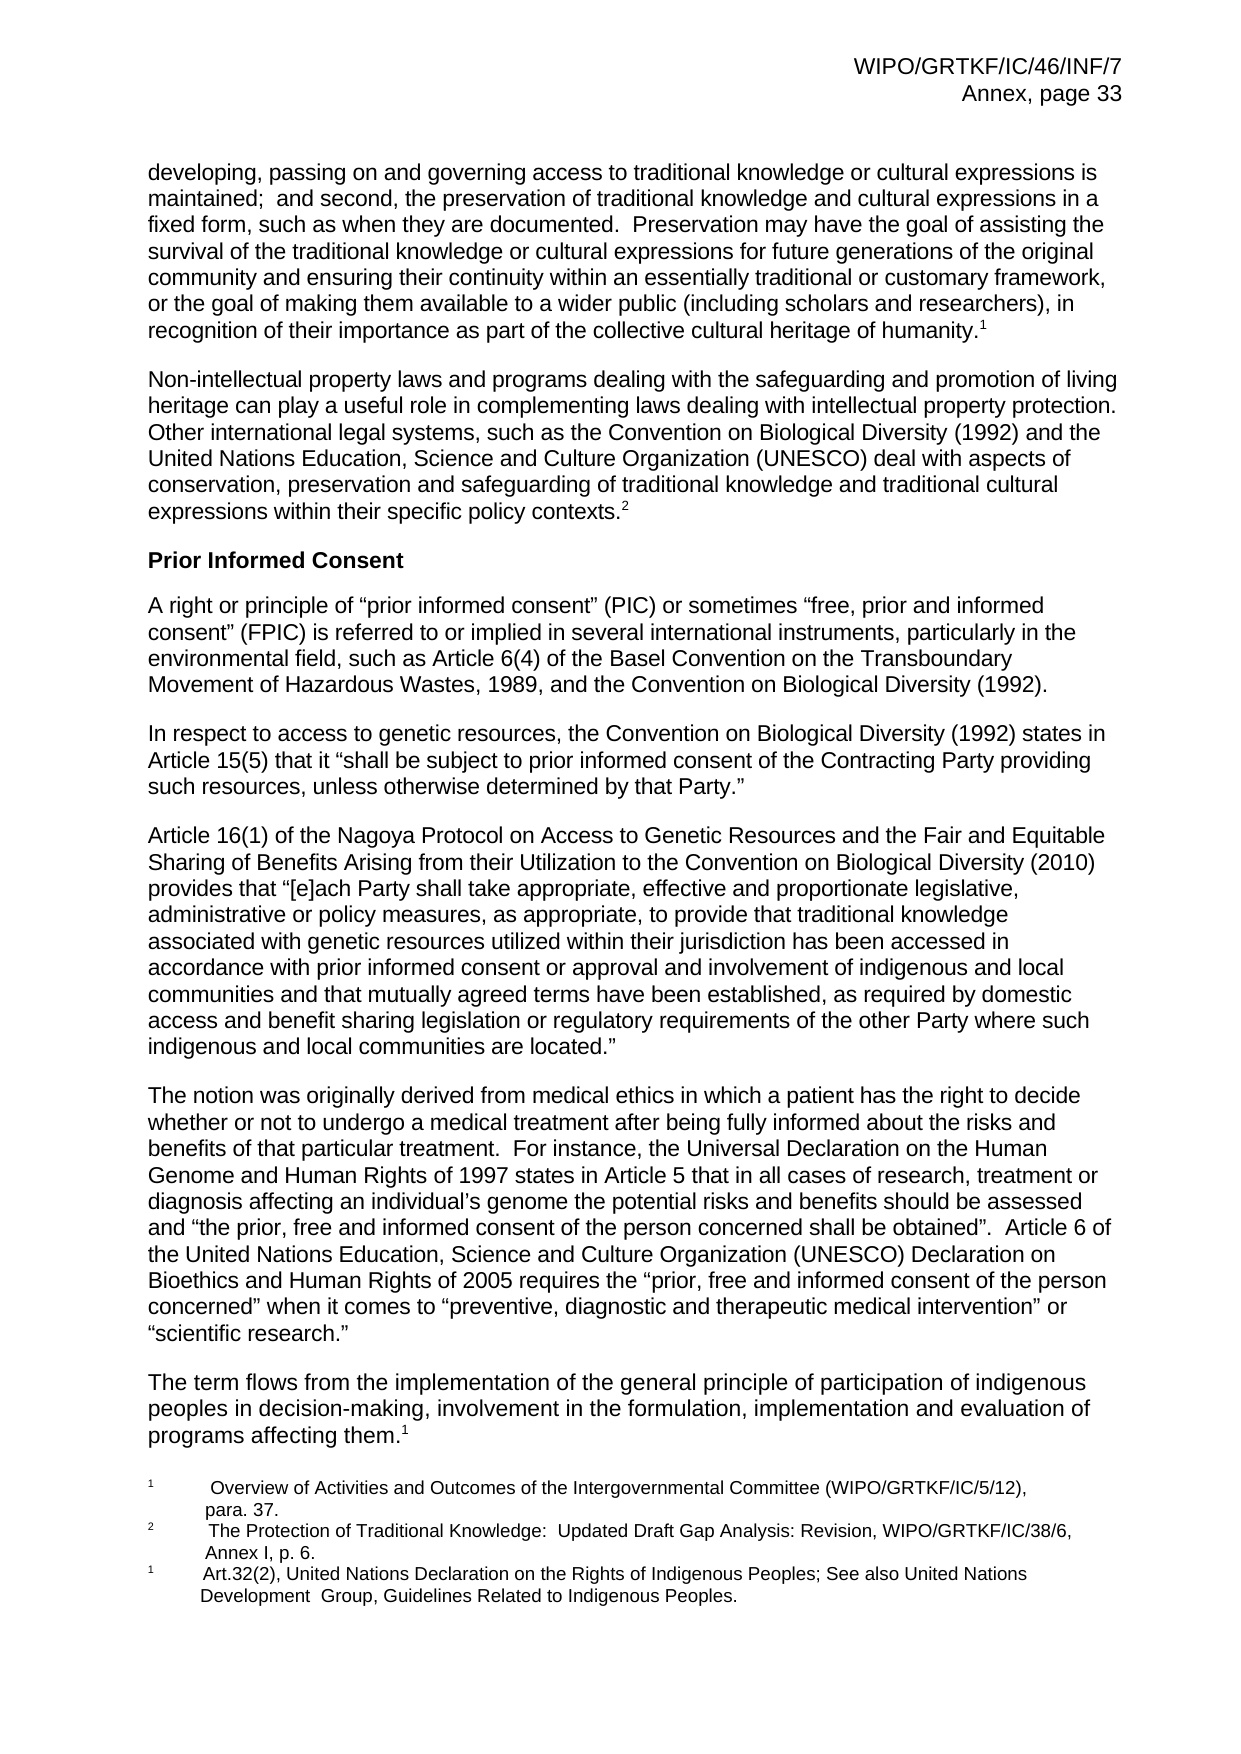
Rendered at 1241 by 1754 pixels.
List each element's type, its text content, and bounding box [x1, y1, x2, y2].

text A right or principle of “prior informed consent” (PIC) or sometimes “free, prior and informed consent” (FPIC) is referred to or implied in several international instruments, particularly in the environmental field, such as Article 6(4) of the Basel Convention on the Transboundary Movement of Hazardous Wastes, 1989, and the Convention on Biological Diversity (1992). [148, 592, 1122, 697]
text Non-intellectual property laws and programs dealing with the safeguarding and promotion of living heritage can play a useful role in complementing laws dealing with intellectual property protection. Other international legal systems, such as the Convention on Biological Diversity (1992) and the United Nations Education, Science and Culture Organization (UNESCO) deal with aspects of conservation, preservation and safeguarding of traditional knowledge and traditional cultural expressions within their specific policy contexts. [148, 366, 1122, 524]
text The term flows from the implementation of the general principle of participation of indigenous peoples in decision-making, involvement in the formulation, implementation and evaluation of programs affecting them. [148, 1369, 1122, 1448]
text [148, 158, 1122, 343]
subtitle Prior Informed Consent [148, 547, 1122, 573]
text In respect to access to genetic resources, the Convention on Biological Diversity (1992) states in Article 15(5) that it “shall be subject to prior informed consent of the Contracting Party providing such resources, unless otherwise determined by that Party.” [148, 720, 1122, 799]
text Article 16(1) of the Nagoya Protocol on Access to Genetic Resources and the Fair and Equitable Sharing of Benefits Arising from their Utilization to the Convention on Biological Diversity (2010) provides that “[e]ach Party shall take appropriate, effective and proportionate legislative, administrative or policy measures, as appropriate, to provide that traditional knowledge associated with genetic resources utilized within their jurisdiction has been accessed in accordance with prior informed consent or approval and involvement of indigenous and local communities and that mutually agreed terms have been established, as required by domestic access and benefit sharing legislation or regulatory requirements of the other Party where such indigenous and local communities are located.” [148, 822, 1122, 1059]
text The notion was originally derived from medical ethics in which a patient has the right to decide whether or not to undergo a medical treatment after being fully informed about the risks and benefits of that particular treatment. For instance, the Universal Declaration on the Human Genome and Human Rights of 1997 states in Article 5 that in all cases of research, treatment or diagnosis affecting an individual’s genome the potential risks and benefits should be assessed and “the prior, free and informed consent of the person concerned shall be obtained”. Article 6 of the United Nations Education, Science and Culture Organization (UNESCO) Declaration on Bioethics and Human Rights of 2005 requires the “prior, free and informed consent of the person concerned” when it comes to “preventive, diagnostic and therapeutic medical intervention” or “scientific research.” [148, 1082, 1122, 1346]
